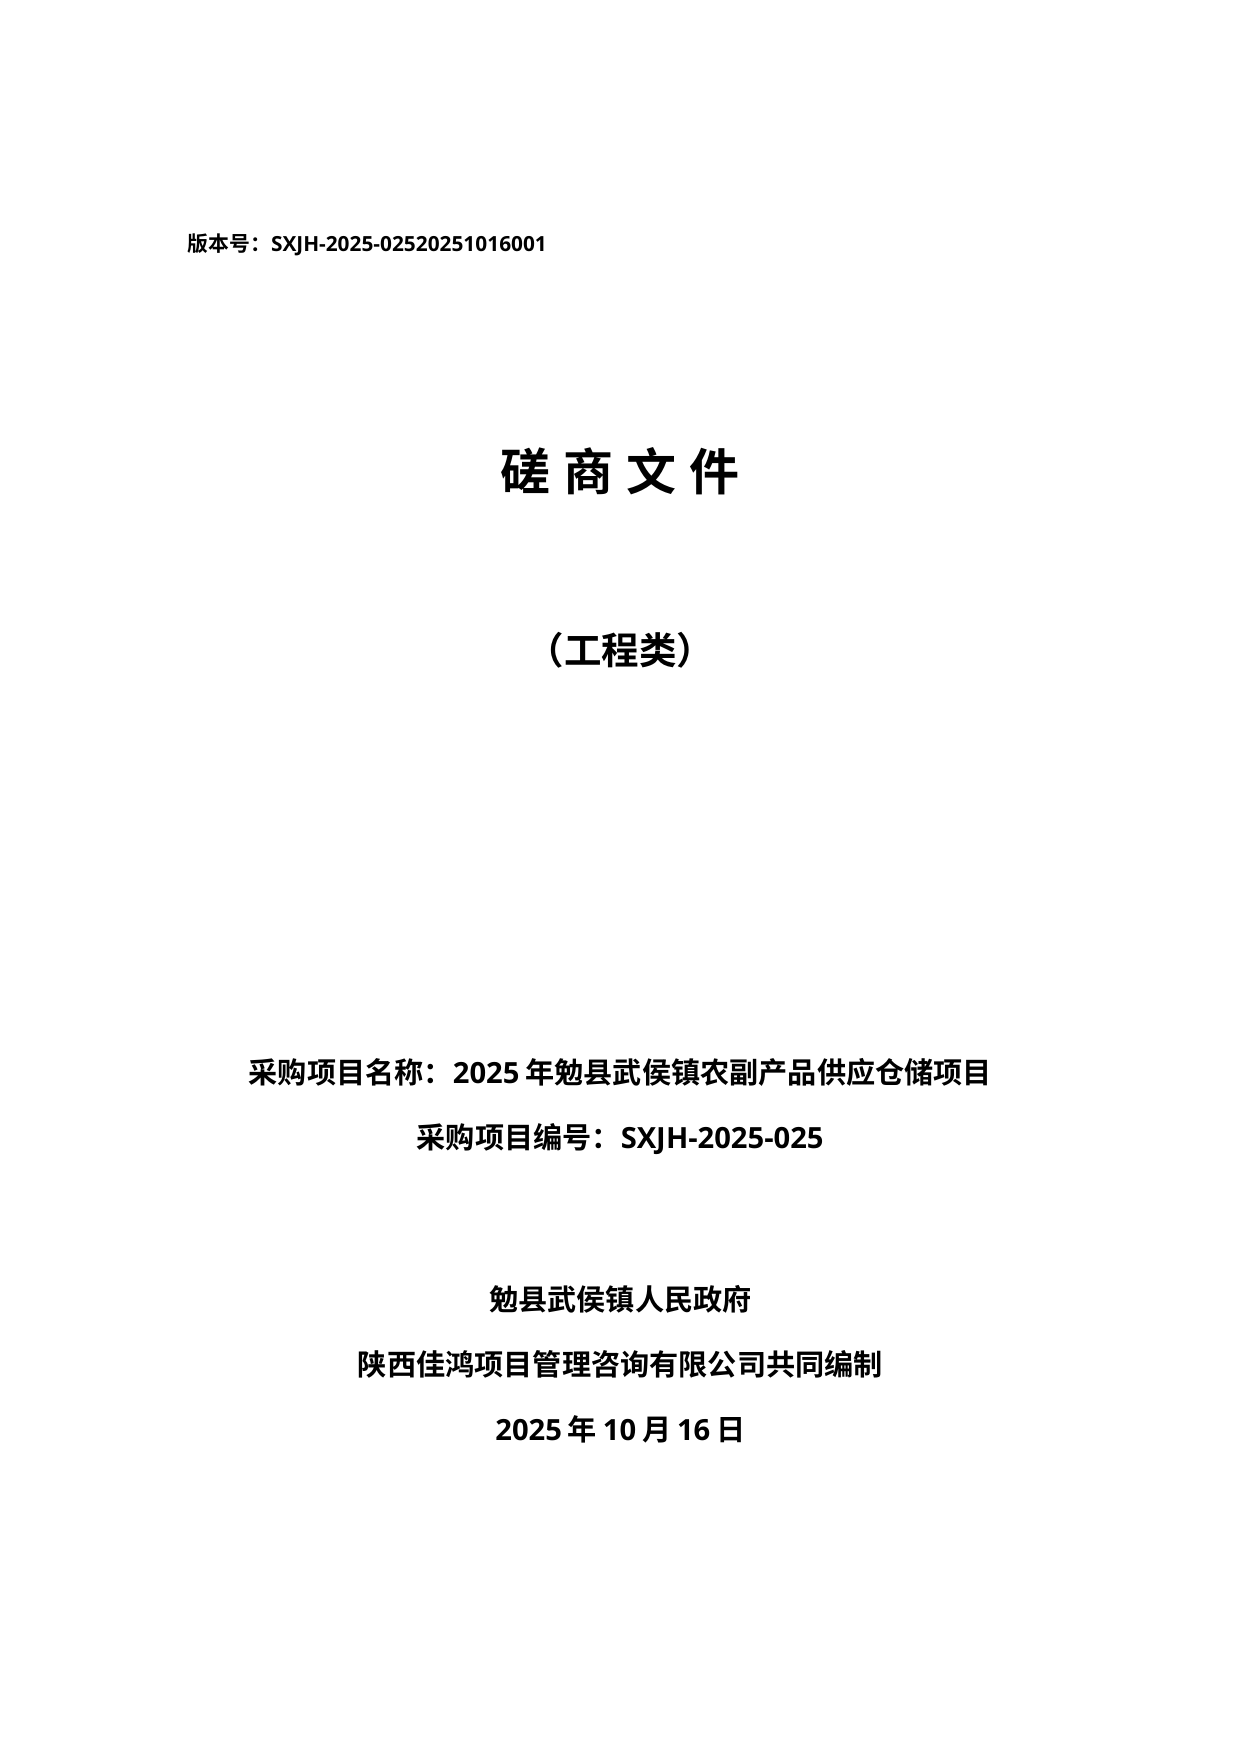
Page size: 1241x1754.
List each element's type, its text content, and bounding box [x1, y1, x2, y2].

text 采购项目名称：2025年勉县武侯镇农副产品供应仓储项目 [187, 1039, 1053, 1104]
text 磋 商 文 件 [187, 422, 1053, 617]
text 2025年10月16日 [187, 1397, 1053, 1462]
text 版本号：SXJH-2025-02520251016001 [187, 227, 1053, 422]
text 采购项目编号：SXJH-2025-025 [187, 1104, 1053, 1267]
text 陕西佳鸿项目管理咨询有限公司共同编制 [187, 1332, 1053, 1397]
text （工程类） [187, 617, 1053, 1039]
text 勉县武侯镇人民政府 [187, 1267, 1053, 1332]
